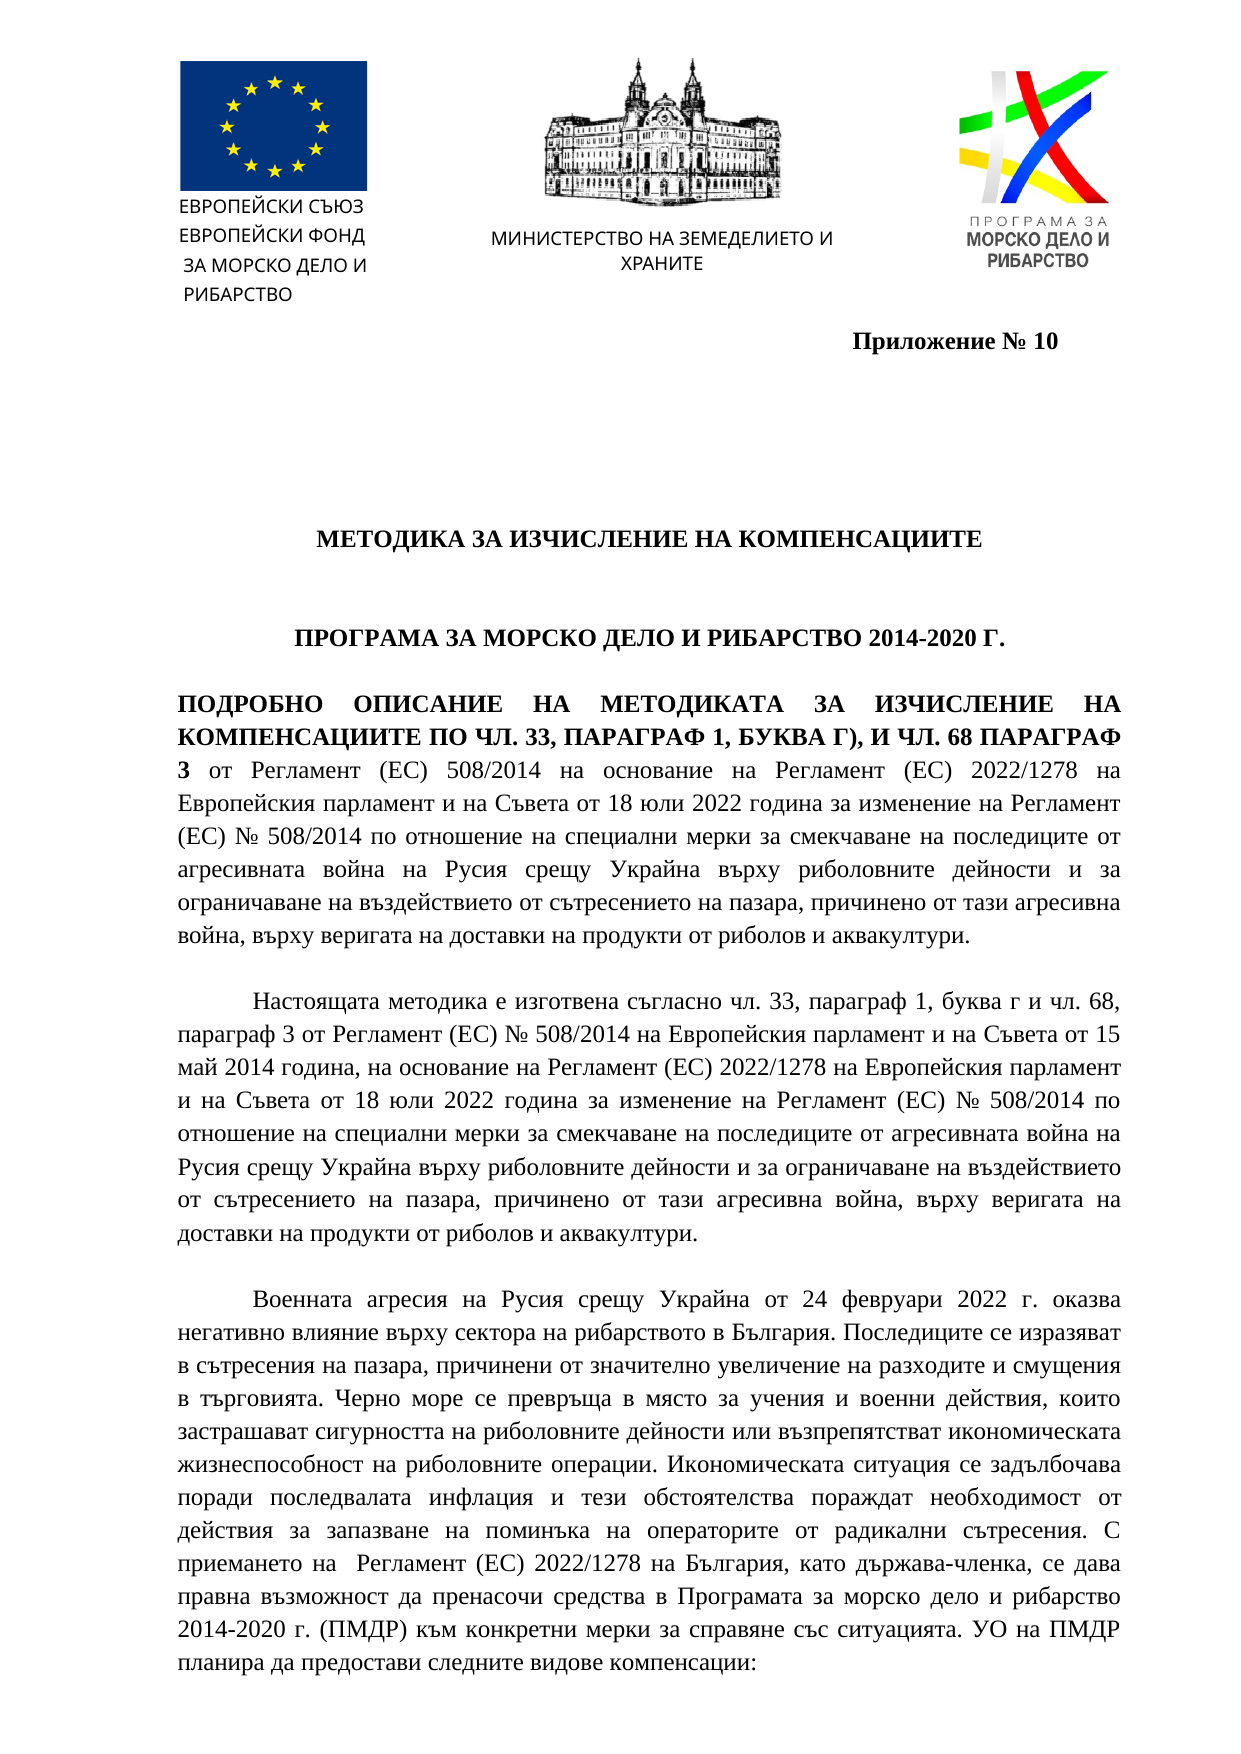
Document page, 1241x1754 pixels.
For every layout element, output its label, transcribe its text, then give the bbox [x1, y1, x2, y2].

picture [538, 54, 793, 211]
text МЕТОДИКА ЗА ИЗЧИСЛЕНИЕ НА КОМПЕНСАЦИИТЕ [177, 524, 1122, 553]
list Военната агресия на Русия срещу Украйна от 24 февруари 2022 г. оказва негативно влияние върху сектора на рибарството в България. Последиците се изразяват в сътресения на пазара, причинени от значително увеличение на разходите и смущения в търговията. Черно море се превръща в място за учения и военни действия, които застрашават сигурността на риболовните дейности или възпрепятстват икономическата жизнеспособност на риболовните операции. Икономическата ситуация се задълбочава поради последвалата инфлация и тези обстоятелства пораждат необходимост от действия за запазване на поминъка на операторите от радикални сътресения. С приемането на Регламент (ЕС) 2022/1278 на България, като държава-членка, се дава правна възможност да пренасочи средства в Програмата за морско дело и рибарство 2014-2020 г. (ПМДР) към конкретни мерки за справяне със ситуацията. УО на ПМДР планира да предостави следните видове компенсации: [177, 1284, 1122, 1676]
text Приложение № 10 [177, 326, 1122, 355]
picture [906, 36, 1157, 293]
text ПОДРОБНО ОПИСАНИЕ НА МЕТОДИКАТА ЗА ИЗЧИСЛЕНИЕ НА КОМПЕНСАЦИИТЕ ПО ЧЛ. 33, ПАРАГРАФ 1, БУКВА Г), И ЧЛ. 68 ПАРАГРАФ 3 от Регламент (ЕС) 508/2014 на основание на Регламент (ЕС) 2022/1278 на Европейския парламент и на Съвета от 18 юли 2022 година за изменение на Регламент (ЕС) № 508/2014 по отношение на специални мерки за смекчаване на последиците от агресивната война на Русия срещу Украйна върху риболовните дейности и за ограничаване на въздействието от сътресението на пазара, причинено от тази агресивна война, върху веригата на доставки на продукти от риболов и аквакултури. [177, 689, 1122, 949]
text Настоящата методика е изготвена съгласно чл. 33, параграф 1, буква г и чл. 68, параграф 3 от Регламент (ЕС) № 508/2014 на Европейския парламент и на Съвета от 15 май 2014 година, на основание на Регламент (ЕС) 2022/1278 на Европейския парламент и на Съвета от 18 юли 2022 година за изменение на Регламент (ЕС) № 508/2014 по отношение на специални мерки за смекчаване на последиците от агресивната война на Русия срещу Украйна върху риболовните дейности и за ограничаване на въздействието от сътресението на пазара, причинено от тази агресивна война, върху веригата на доставки на продукти от риболов и аквакултури. [177, 986, 1122, 1246]
text ПРОГРАМА ЗА МОРСКО ДЕЛО И РИБАРСТВО 2014-2020 Г. [177, 623, 1122, 652]
